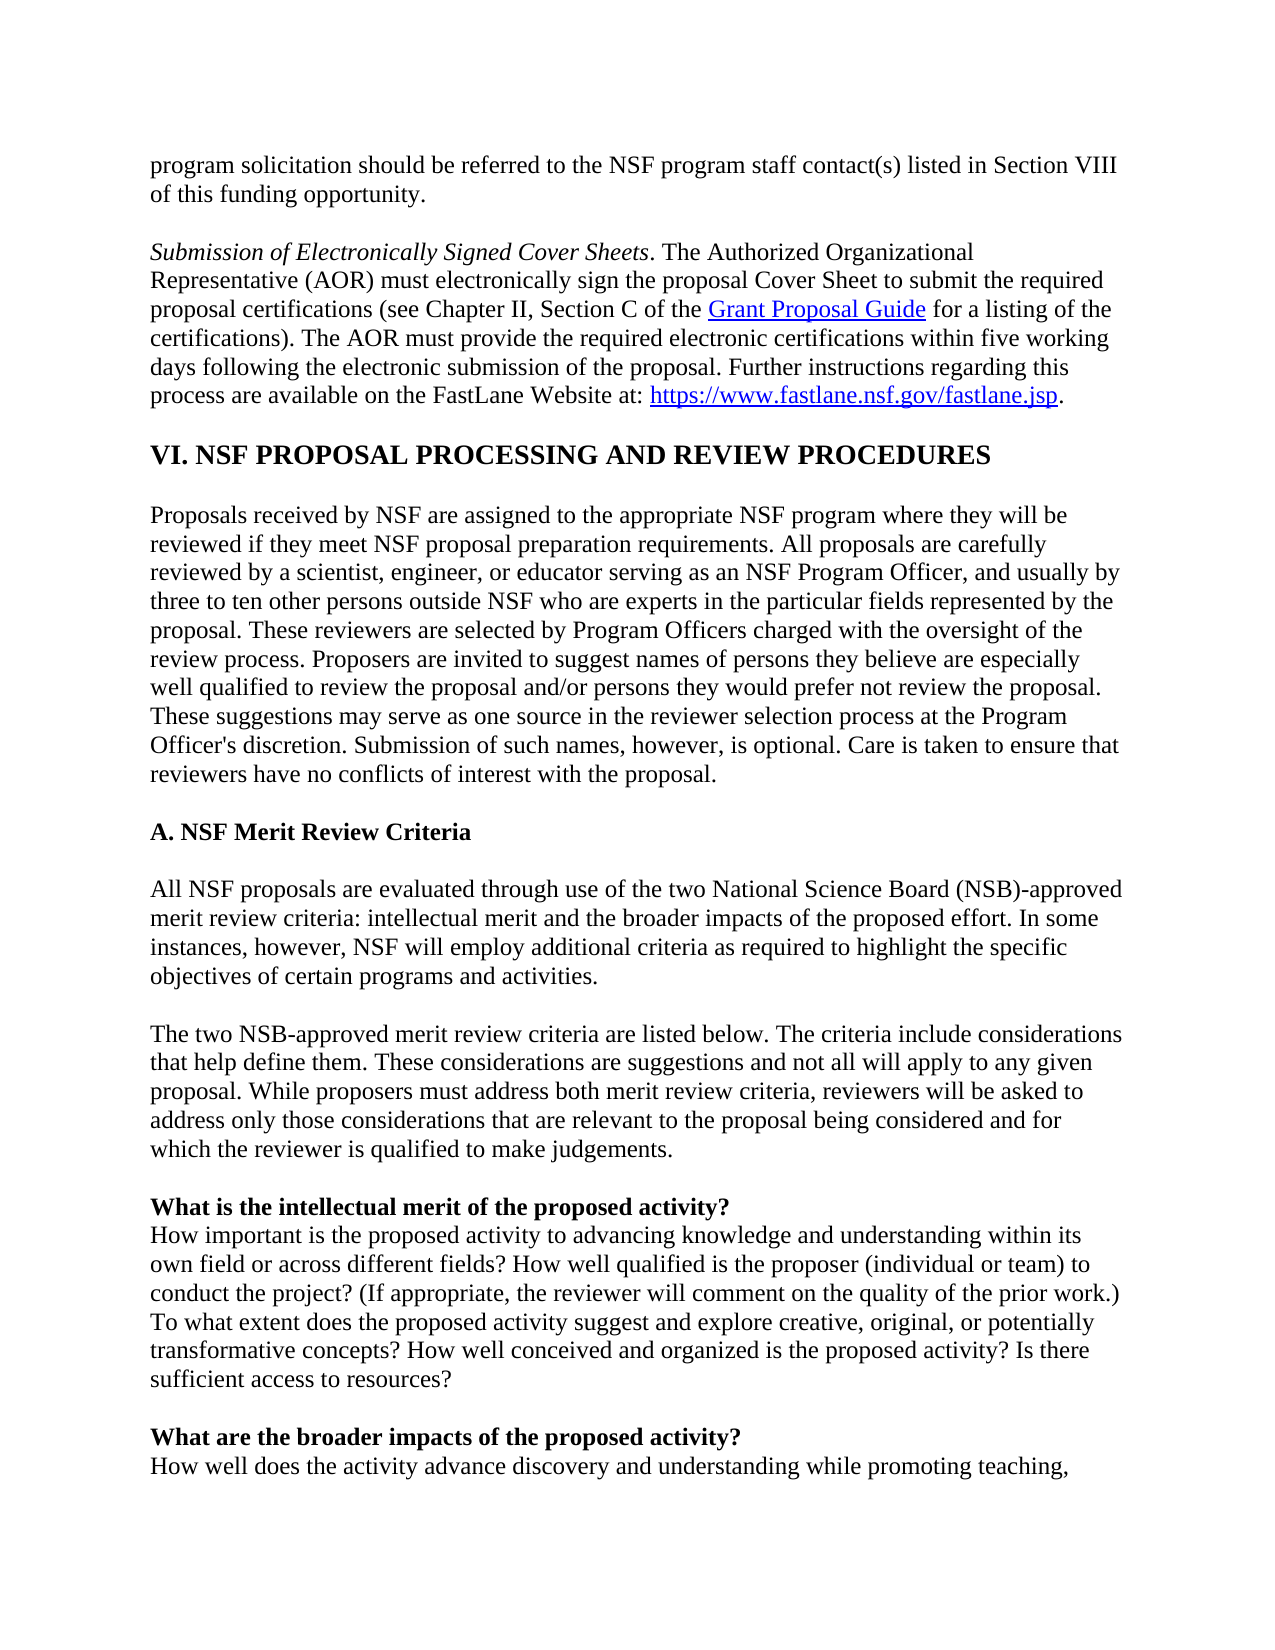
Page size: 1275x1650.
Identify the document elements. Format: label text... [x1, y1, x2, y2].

text VI. NSF PROPOSAL PROCESSING AND REVIEW PROCEDURES [150, 438, 1125, 471]
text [150, 1422, 1125, 1479]
text All NSF proposals are evaluated through use of the two National Science Board (NSB)-approved merit review criteria: intellectual merit and the broader impacts of the proposed effort. In some instances, however, NSF will employ additional criteria as required to highlight the specific objectives of certain programs and activities. [150, 874, 1125, 989]
text The two NSB-approved merit review criteria are listed below. The criteria include considerations that help define them. These considerations are suggestions and not all will apply to any given proposal. While proposers must address both merit review criteria, reviewers will be asked to address only those considerations that are relevant to the proposal being considered and for which the reviewer is qualified to make judgements. [150, 1019, 1125, 1162]
text What is the intellectual merit of the proposed activity? How important is the proposed activity to advancing knowledge and understanding within its own field or across different fields? How well qualified is the proposer (individual or team) to conduct the project? (If appropriate, the reviewer will comment on the quality of the prior work.) To what extent does the proposed activity suggest and explore creative, original, or potentially transformative concepts? How well conceived and organized is the proposed activity? Is there sufficient access to resources? [150, 1192, 1125, 1393]
text A. NSF Merit Review Criteria [150, 817, 1125, 845]
text Submission of Electronically Signed Cover Sheets. The Authorized Organizational Representative (AOR) must electronically sign the proposal Cover Sheet to submit the required proposal certifications (see Chapter II, Section C of the Grant Proposal Guide for a listing of the certifications). The AOR must provide the required electronic certifications within five working days following the electronic submission of the proposal. Further instructions regarding this process are available on the FastLane Website at: https://www.fastlane.nsf.gov/fastlane.jsp. [150, 237, 1125, 409]
text Proposals received by NSF are assigned to the appropriate NSF program where they will be reviewed if they meet NSF proposal preparation requirements. All proposals are carefully reviewed by a scientist, engineer, or educator serving as an NSF Program Officer, and usually by three to ten other persons outside NSF who are experts in the particular fields represented by the proposal. These reviewers are selected by Program Officers charged with the oversight of the review process. Proposers are invited to suggest names of persons they believe are especially well qualified to review the proposal and/or persons they would prefer not review the proposal. These suggestions may serve as one source in the reviewer selection process at the Program Officer's discretion. Submission of such names, however, is optional. Care is taken to ensure that reviewers have no conflicts of interest with the proposal. [150, 500, 1125, 787]
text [150, 150, 1125, 207]
